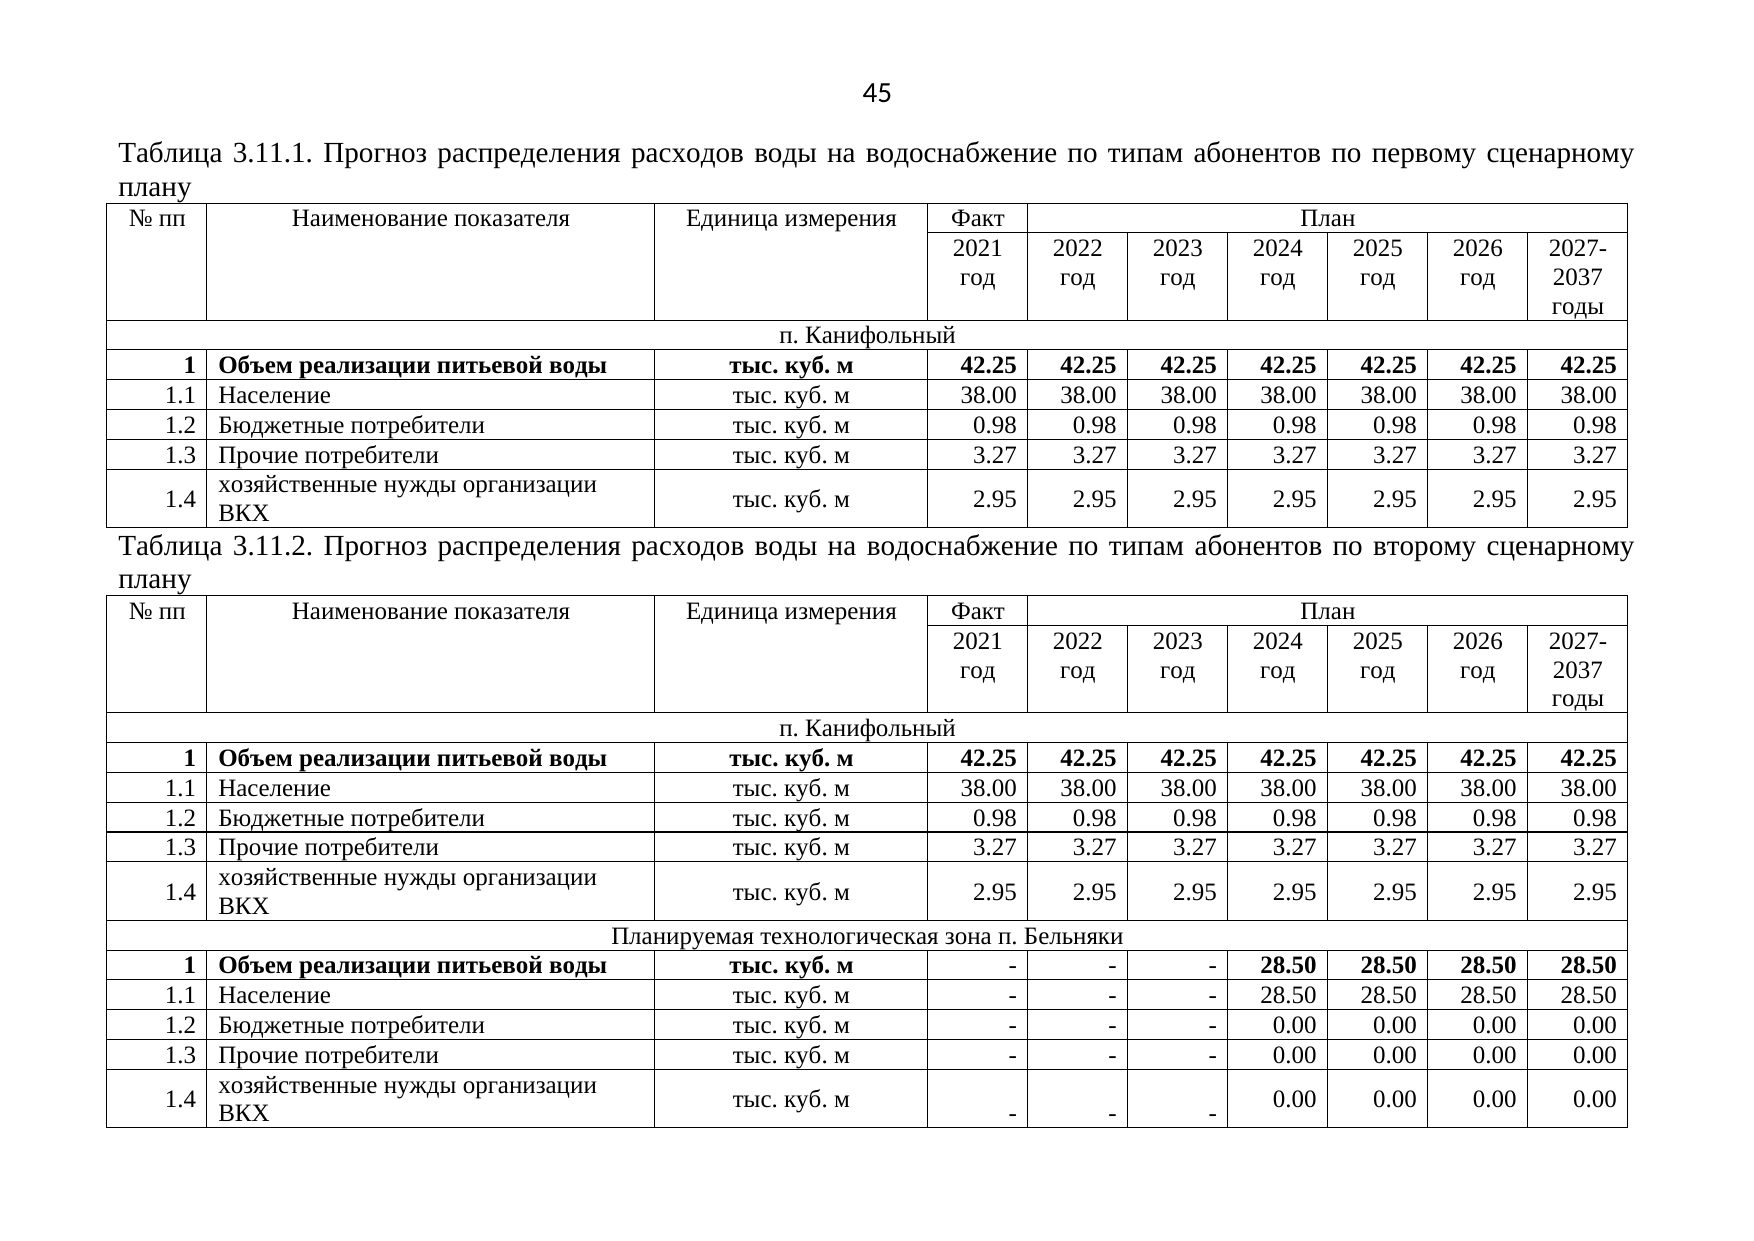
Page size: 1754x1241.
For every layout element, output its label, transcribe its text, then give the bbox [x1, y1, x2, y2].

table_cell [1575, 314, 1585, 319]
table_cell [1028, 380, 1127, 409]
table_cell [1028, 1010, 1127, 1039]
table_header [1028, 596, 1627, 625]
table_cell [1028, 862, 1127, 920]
table_header Факт [928, 204, 1027, 232]
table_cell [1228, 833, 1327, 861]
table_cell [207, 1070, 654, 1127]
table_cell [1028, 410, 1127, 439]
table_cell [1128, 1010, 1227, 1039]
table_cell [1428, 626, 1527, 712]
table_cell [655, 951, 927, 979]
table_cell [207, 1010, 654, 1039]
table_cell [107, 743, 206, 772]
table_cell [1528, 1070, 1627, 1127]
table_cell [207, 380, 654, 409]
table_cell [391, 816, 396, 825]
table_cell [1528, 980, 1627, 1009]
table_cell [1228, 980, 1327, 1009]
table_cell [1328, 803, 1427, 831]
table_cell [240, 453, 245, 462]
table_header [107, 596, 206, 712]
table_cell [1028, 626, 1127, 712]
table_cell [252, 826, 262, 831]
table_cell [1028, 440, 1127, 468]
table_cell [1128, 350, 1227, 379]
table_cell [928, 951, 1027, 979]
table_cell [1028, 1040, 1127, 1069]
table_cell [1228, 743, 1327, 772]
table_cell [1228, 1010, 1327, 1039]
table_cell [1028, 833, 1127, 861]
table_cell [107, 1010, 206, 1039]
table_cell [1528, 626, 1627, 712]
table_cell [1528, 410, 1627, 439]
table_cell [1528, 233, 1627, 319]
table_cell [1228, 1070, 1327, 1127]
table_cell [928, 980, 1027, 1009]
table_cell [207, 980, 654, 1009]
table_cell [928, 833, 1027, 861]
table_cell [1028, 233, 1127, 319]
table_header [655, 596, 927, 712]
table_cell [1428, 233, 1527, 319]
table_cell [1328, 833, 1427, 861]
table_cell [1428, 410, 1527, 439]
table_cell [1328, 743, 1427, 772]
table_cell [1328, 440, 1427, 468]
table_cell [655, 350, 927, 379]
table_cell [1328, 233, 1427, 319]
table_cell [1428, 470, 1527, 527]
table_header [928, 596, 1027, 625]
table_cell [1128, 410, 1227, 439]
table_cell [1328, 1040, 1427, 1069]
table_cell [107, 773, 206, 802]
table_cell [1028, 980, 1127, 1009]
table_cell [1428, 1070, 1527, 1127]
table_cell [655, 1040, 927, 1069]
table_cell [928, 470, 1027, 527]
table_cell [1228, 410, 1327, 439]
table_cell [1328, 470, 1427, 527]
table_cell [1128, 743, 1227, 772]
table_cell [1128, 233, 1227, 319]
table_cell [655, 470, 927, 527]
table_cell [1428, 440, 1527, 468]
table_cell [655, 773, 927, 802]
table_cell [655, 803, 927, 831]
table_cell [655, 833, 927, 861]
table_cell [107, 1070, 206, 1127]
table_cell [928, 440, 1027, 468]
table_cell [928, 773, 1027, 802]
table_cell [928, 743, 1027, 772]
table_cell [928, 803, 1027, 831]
table_header Единица измерения [655, 204, 927, 319]
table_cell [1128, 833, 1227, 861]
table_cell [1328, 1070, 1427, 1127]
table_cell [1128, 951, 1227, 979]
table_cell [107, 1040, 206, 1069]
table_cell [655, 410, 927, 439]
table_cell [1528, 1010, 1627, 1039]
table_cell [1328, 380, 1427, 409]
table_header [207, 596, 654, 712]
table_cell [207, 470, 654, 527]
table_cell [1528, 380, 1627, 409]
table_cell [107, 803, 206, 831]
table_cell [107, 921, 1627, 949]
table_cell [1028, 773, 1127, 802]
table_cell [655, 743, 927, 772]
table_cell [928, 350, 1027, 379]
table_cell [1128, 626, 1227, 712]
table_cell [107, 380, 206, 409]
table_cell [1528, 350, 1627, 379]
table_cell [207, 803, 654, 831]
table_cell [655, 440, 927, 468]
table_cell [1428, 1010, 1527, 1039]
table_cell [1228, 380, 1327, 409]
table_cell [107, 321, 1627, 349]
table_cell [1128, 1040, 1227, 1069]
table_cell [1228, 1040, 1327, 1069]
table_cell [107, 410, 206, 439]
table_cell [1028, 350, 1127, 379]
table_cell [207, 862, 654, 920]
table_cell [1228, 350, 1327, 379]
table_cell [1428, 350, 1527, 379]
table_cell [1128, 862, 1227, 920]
table_cell 2021 год [928, 233, 1027, 319]
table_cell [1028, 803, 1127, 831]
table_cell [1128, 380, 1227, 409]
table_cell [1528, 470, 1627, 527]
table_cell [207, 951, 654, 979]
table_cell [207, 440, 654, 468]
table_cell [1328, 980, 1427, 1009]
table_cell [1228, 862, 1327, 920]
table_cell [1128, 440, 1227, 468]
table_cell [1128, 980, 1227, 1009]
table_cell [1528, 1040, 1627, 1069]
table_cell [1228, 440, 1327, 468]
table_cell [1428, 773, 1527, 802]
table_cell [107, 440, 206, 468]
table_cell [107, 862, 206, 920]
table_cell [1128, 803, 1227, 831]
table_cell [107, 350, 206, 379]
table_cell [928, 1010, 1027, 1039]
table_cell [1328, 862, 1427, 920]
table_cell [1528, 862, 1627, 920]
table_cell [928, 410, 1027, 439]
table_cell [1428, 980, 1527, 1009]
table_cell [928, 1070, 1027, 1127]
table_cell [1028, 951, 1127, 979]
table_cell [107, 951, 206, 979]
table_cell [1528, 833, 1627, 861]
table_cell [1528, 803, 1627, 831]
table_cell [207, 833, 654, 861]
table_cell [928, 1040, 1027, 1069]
table_header № пп [107, 204, 206, 319]
text Таблица 3.11.2. Прогноз распределения расходов воды на водоснабжение по типам абонентов по второму сценарному плану [118, 528, 1636, 595]
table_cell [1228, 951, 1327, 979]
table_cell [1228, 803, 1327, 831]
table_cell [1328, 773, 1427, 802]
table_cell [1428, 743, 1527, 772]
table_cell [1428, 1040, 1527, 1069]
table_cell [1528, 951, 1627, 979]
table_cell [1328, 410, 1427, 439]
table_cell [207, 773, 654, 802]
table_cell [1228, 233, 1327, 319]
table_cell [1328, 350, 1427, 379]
table_header Наименование показателя [207, 204, 654, 319]
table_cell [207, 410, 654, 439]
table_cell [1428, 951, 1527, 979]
text Таблица 3.11.1. Прогноз распределения расходов воды на водоснабжение по типам абонентов по первому сценарному плану [118, 135, 1636, 202]
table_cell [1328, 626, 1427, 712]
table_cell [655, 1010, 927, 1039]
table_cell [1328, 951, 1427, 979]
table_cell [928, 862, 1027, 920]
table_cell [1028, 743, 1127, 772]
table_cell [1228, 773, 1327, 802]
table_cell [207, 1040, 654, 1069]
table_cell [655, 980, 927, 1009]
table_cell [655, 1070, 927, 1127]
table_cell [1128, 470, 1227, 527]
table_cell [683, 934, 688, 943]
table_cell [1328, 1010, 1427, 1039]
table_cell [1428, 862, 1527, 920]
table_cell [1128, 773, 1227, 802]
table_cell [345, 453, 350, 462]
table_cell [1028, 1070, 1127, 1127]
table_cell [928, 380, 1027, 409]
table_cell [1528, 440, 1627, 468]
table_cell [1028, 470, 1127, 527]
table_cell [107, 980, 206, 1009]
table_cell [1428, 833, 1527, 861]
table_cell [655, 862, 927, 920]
table_header План [1028, 204, 1627, 232]
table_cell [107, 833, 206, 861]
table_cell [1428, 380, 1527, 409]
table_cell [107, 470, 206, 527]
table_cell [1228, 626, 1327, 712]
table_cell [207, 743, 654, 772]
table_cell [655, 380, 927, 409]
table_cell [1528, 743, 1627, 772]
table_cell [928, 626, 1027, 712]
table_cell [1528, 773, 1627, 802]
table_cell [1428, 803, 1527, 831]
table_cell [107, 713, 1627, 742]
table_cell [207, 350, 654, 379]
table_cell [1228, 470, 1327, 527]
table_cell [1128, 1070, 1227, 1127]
